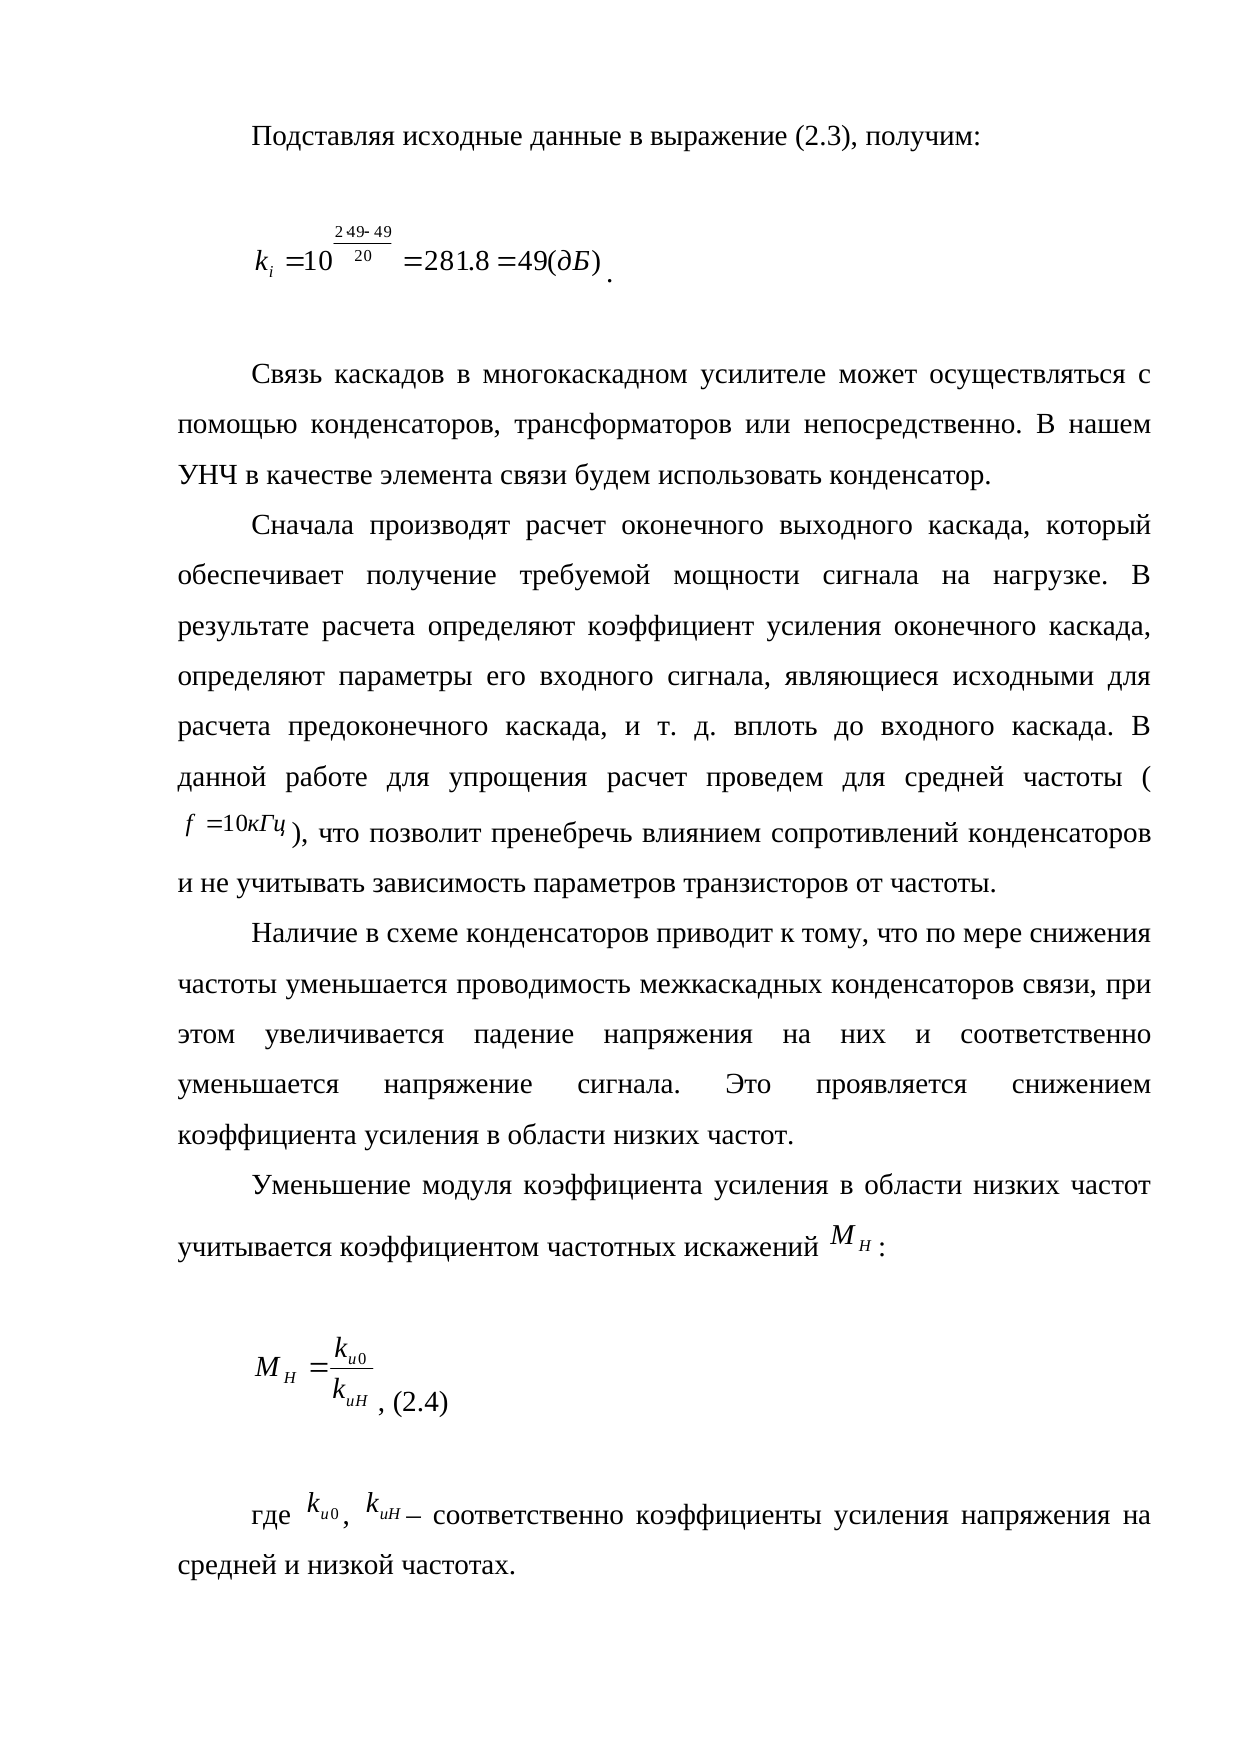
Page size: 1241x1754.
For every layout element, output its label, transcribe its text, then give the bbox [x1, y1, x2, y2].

list где , – соответственно коэффициенты усиления напряжения на средней и низкой частотах. [177, 1485, 1152, 1581]
list Уменьшение модуля коэффициента усиления в области низких частот учитывается коэффициентом частотных искажений : [177, 1167, 1152, 1263]
list Наличие в схеме конденсаторов приводит к тому, что по мере снижения частоты уменьшается проводимость межкаскадных конденсаторов связи, при этом увеличивается падение напряжения на них и соответственно уменьшается напряжение сигнала. Это проявляется снижением коэффициента усиления в области низких частот. [177, 916, 1152, 1151]
list . [177, 219, 1152, 289]
list Подставляя исходные данные в выражение (2.3), получим: [177, 118, 1152, 152]
list Сначала производят расчет оконечного выходного каскада, который обеспечивает получение требуемой мощности сигнала на нагрузке. В результате расчета определяют коэффициент усиления оконечного каскада, определяют параметры его входного сигнала, являющиеся исходными для расчета предоконечного каскада, и т. д. вплоть до входного каскада. В данной работе для упрощения расчет проведем для средней частоты (), что позволит пренебречь влиянием сопротивлений конденсаторов и не учитывать зависимость параметров транзисторов от частоты. [177, 507, 1152, 899]
list Связь каскадов в многокаскадном усилителе может осуществляться с помощью конденсаторов, трансформаторов или непосредственно. В нашем УНЧ в качестве элемента связи будем использовать конденсатор. [177, 356, 1152, 491]
list , (2.4) [177, 1330, 1152, 1418]
